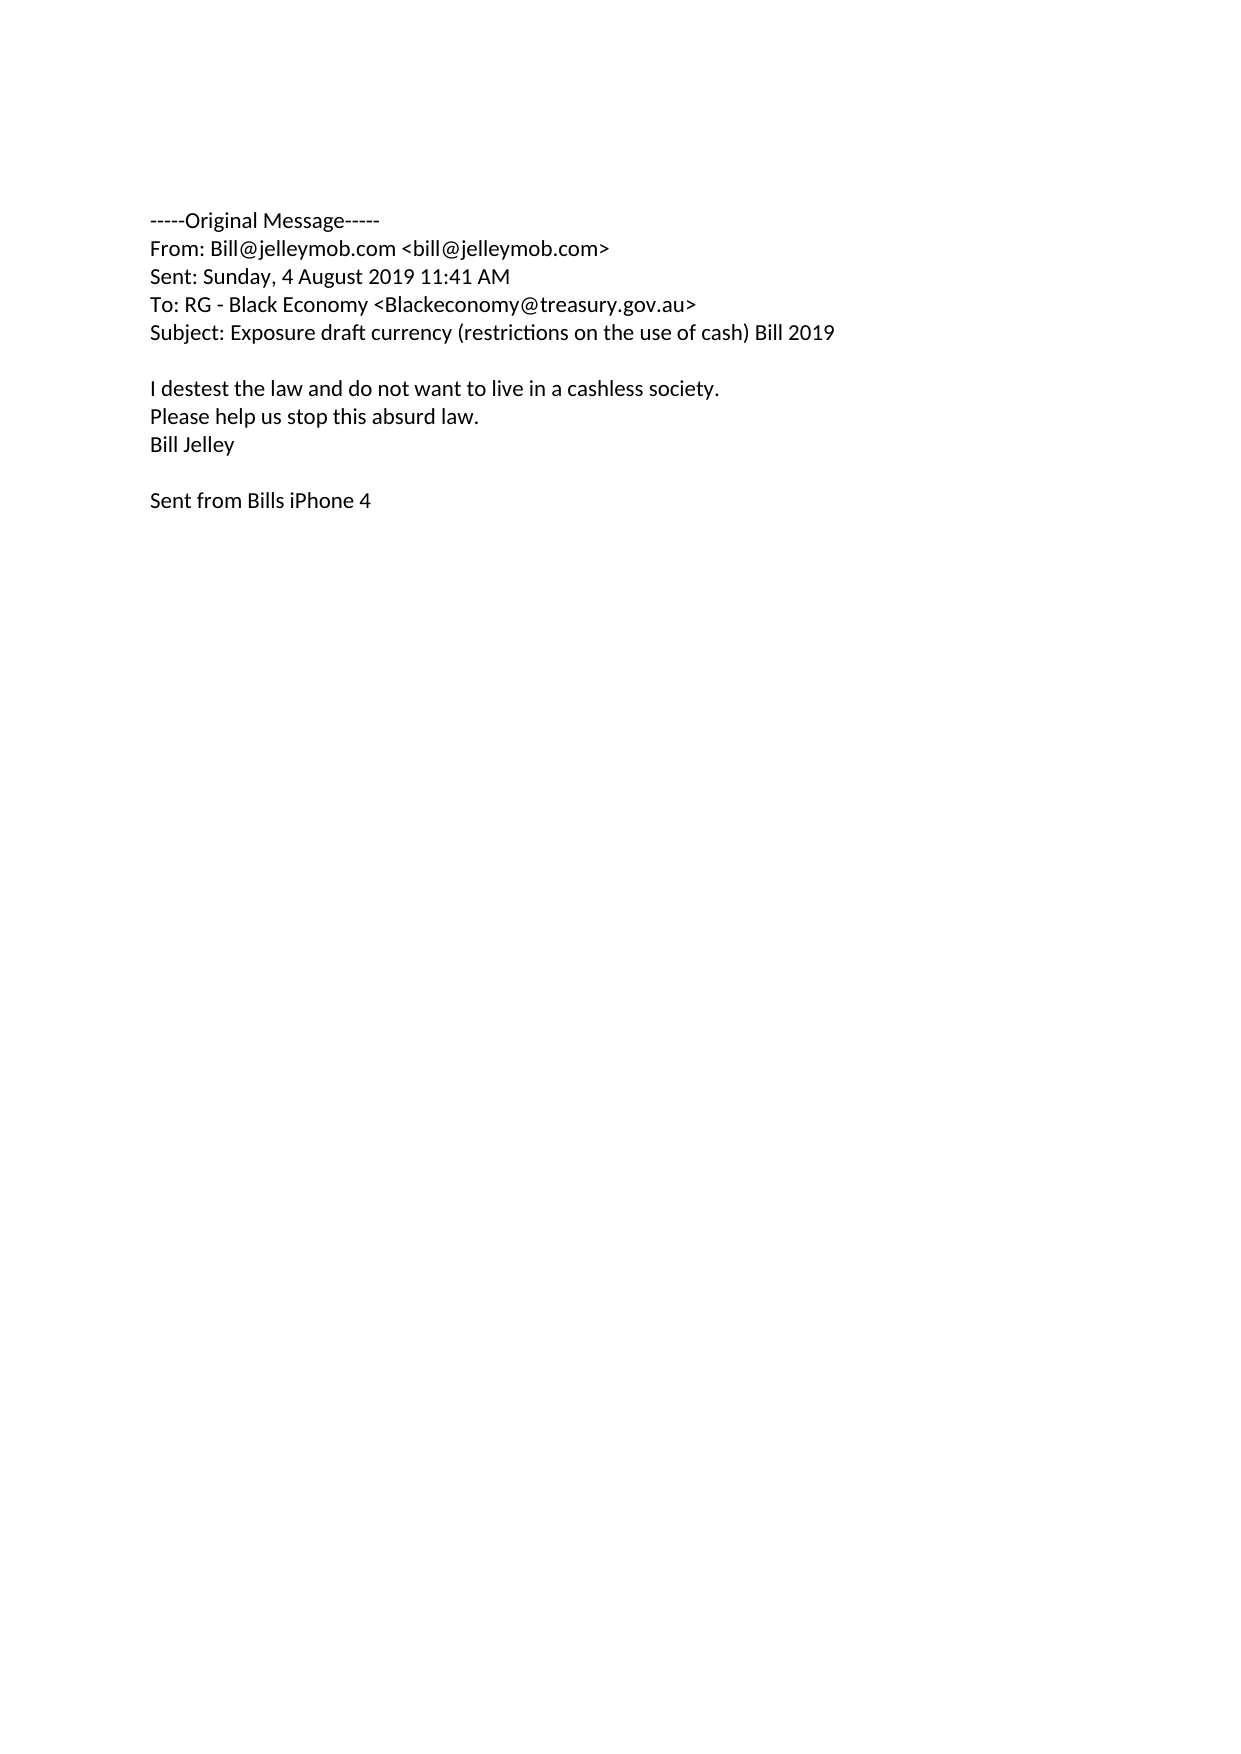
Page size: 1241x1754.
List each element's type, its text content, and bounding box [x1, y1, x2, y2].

text -----Original Message----- From: Bill@jelleymob.com <bill@jelleymob.com> Sent: Sunday, 4 August 2019 11:41 AM To: RG - Black Economy <Blackeconomy@treasury.gov.au> Subject: Exposure draft currency (restrictions on the use of cash) Bill 2019 [150, 206, 1090, 346]
text Please help us stop this absurd law. [150, 402, 1090, 430]
text I destest the law and do not want to live in a cashless society. [150, 374, 1090, 402]
text Bill Jelley [150, 430, 1090, 458]
text Sent from Bills iPhone 4 [150, 486, 1090, 514]
